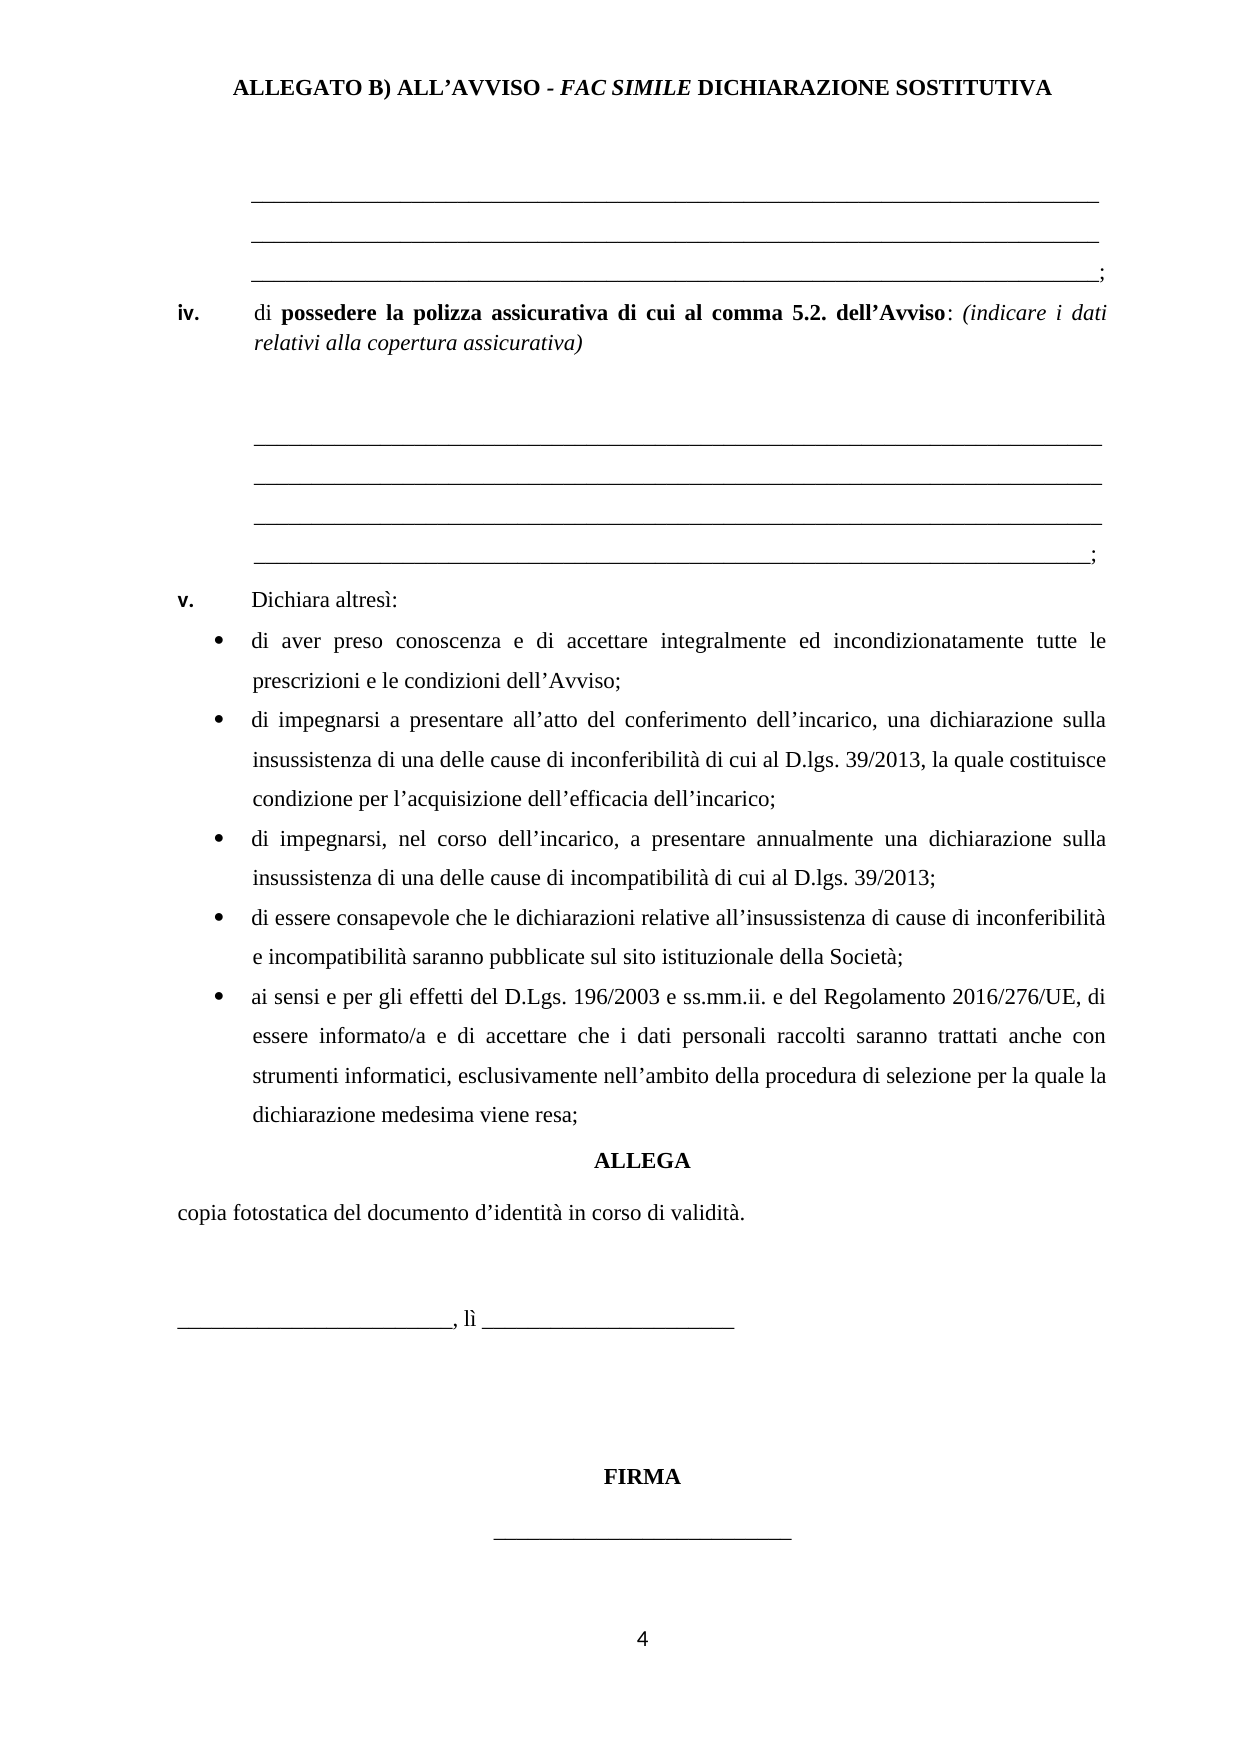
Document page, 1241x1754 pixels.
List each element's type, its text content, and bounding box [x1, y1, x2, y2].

text copia fotostatica del documento d’identità in corso di validità. [177, 1199, 1107, 1226]
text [177, 179, 1107, 284]
list ai sensi e per gli effetti del D.Lgs. 196/2003 e ss.mm.ii. e del Regolamento 2016/276/UE, di essere informato/a e di accettare che i dati personali raccolti saranno trattati anche con strumenti informatici, esclusivamente nell’ambito della procedura di selezione per la quale la dichiarazione medesima viene resa; [215, 983, 1107, 1128]
list di impegnarsi, nel corso dell’incarico, a presentare annualmente una dichiarazione sulla insussistenza di una delle cause di incompatibilità di cui al D.lgs. 39/2013; [215, 825, 1107, 891]
list di essere consapevole che le dichiarazioni relative all’insussistenza di cause di inconferibilità e incompatibilità saranno pubblicate sul sito istituzionale della Società; [215, 904, 1107, 970]
list Dichiara altresì: [177, 586, 1107, 613]
list di possedere la polizza assicurativa di cui al comma 5.2. dell’Avviso: (indicare i dati relativi alla copertura assicurativa) [177, 298, 1107, 356]
text _______________________________________________________________________________________________________________________________________________________________________________________________________________________________________________________________________________________________________; [177, 381, 1107, 566]
text __________________________ [177, 1516, 1107, 1542]
text ________________________, lì ______________________ [177, 1305, 1107, 1331]
text ALLEGA [177, 1147, 1107, 1173]
text FIRMA [177, 1463, 1107, 1489]
list di aver preso conoscenza e di accettare integralmente ed incondizionatamente tutte le prescrizioni e le condizioni dell’Avviso; [215, 627, 1107, 693]
list di impegnarsi a presentare all’atto del conferimento dell’incarico, una dichiarazione sulla insussistenza di una delle cause di inconferibilità di cui al D.lgs. 39/2013, la quale costituisce condizione per l’acquisizione dell’efficacia dell’incarico; [215, 706, 1107, 812]
